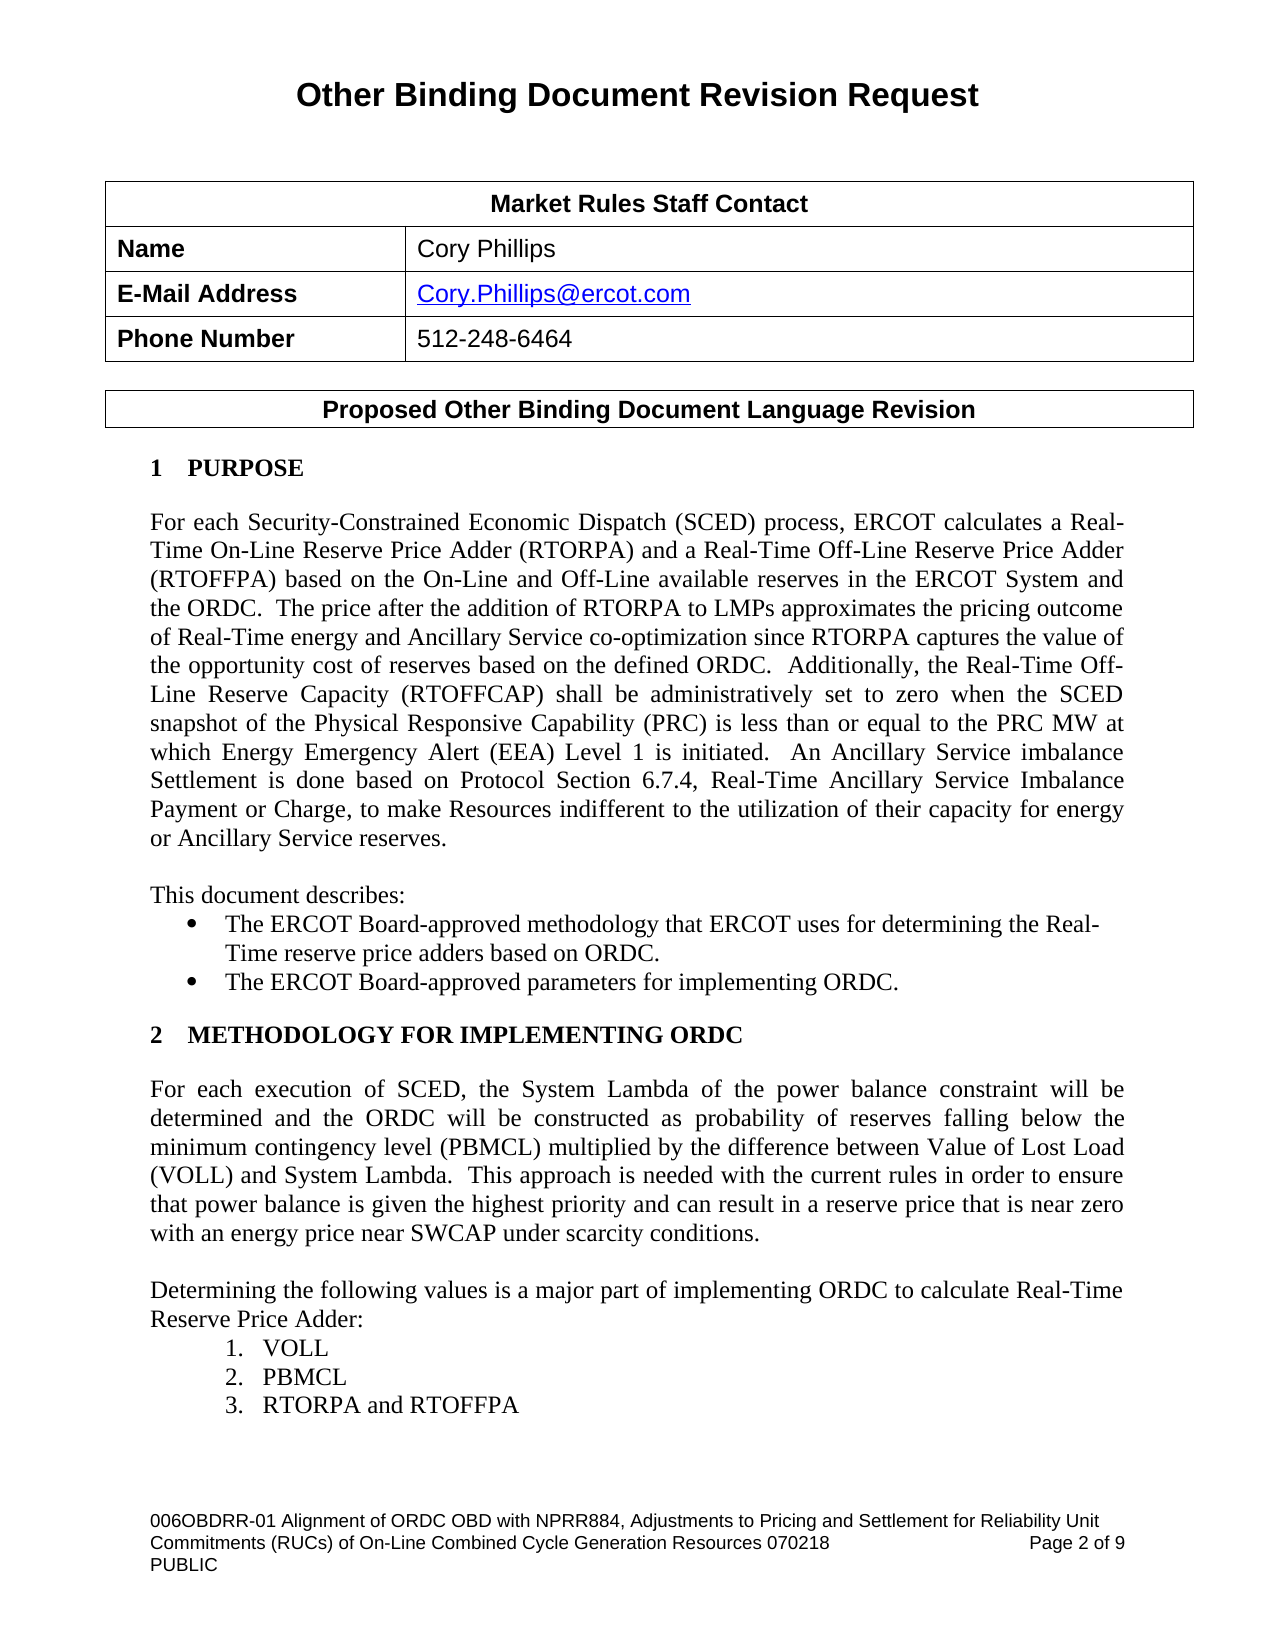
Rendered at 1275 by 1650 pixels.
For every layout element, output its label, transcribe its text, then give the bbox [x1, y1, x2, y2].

table_cell Cory.Phillips@ercot.com [406, 272, 1193, 316]
table_header Proposed Other Binding Document Language Revision [106, 391, 1193, 427]
list The ERCOT Board-approved parameters for implementing ORDC. [187, 967, 1125, 995]
table_header Market Rules Staff Contact [106, 182, 1193, 226]
table_cell 512-248-6464 [406, 317, 1193, 361]
subtitle 1 Purpose [150, 453, 1125, 482]
table_cell Name [106, 227, 405, 271]
list PBMCL [225, 1362, 1125, 1390]
text Determining the following values is a major part of implementing ORDC to calculate Real-Time Reserve Price Adder: [150, 1275, 1125, 1333]
table_cell Phone Number [106, 317, 405, 361]
text This document describes: [150, 880, 1125, 909]
table_cell Cory Phillips [406, 227, 1193, 271]
text For each execution of SCED, the System Lambda of the power balance constraint will be determined and the ORDC will be constructed as probability of reserves falling below the minimum contingency level (PBMCL) multiplied by the difference between Value of Lost Load (VOLL) and System Lambda. This approach is needed with the current rules in order to ensure that power balance is given the highest priority and can result in a reserve price that is near zero with an energy price near SWCAP under scarcity conditions. [150, 1074, 1125, 1247]
list RTORPA and RTOFFPA [225, 1390, 1125, 1419]
list The ERCOT Board-approved methodology that ERCOT uses for determining the Real-Time reserve price adders based on ORDC. [187, 909, 1125, 967]
list VOLL [225, 1333, 1125, 1362]
text For each Security-Constrained Economic Dispatch (SCED) process, ERCOT calculates a Real-Time On-Line Reserve Price Adder (RTORPA) and a Real-Time Off-Line Reserve Price Adder (RTOFFPA) based on the On-Line and Off-Line available reserves in the ERCOT System and the ORDC. The price after the addition of RTORPA to LMPs approximates the pricing outcome of Real-Time energy and Ancillary Service co-optimization since RTORPA captures the value of the opportunity cost of reserves based on the defined ORDC. Additionally, the Real-Time Off-Line Reserve Capacity (RTOFFCAP) shall be administratively set to zero when the SCED snapshot of the Physical Responsive Capability (PRC) is less than or equal to the PRC MW at which Energy Emergency Alert (EEA) Level 1 is initiated. An Ancillary Service imbalance Settlement is done based on Protocol Section 6.7.4, Real-Time Ancillary Service Imbalance Payment or Charge, to make Resources indifferent to the utilization of their capacity for energy or Ancillary Service reserves. [150, 507, 1125, 852]
table_cell E-Mail Address [106, 272, 405, 316]
subtitle 2 Methodology for Implementing ORDC [150, 1020, 1125, 1049]
